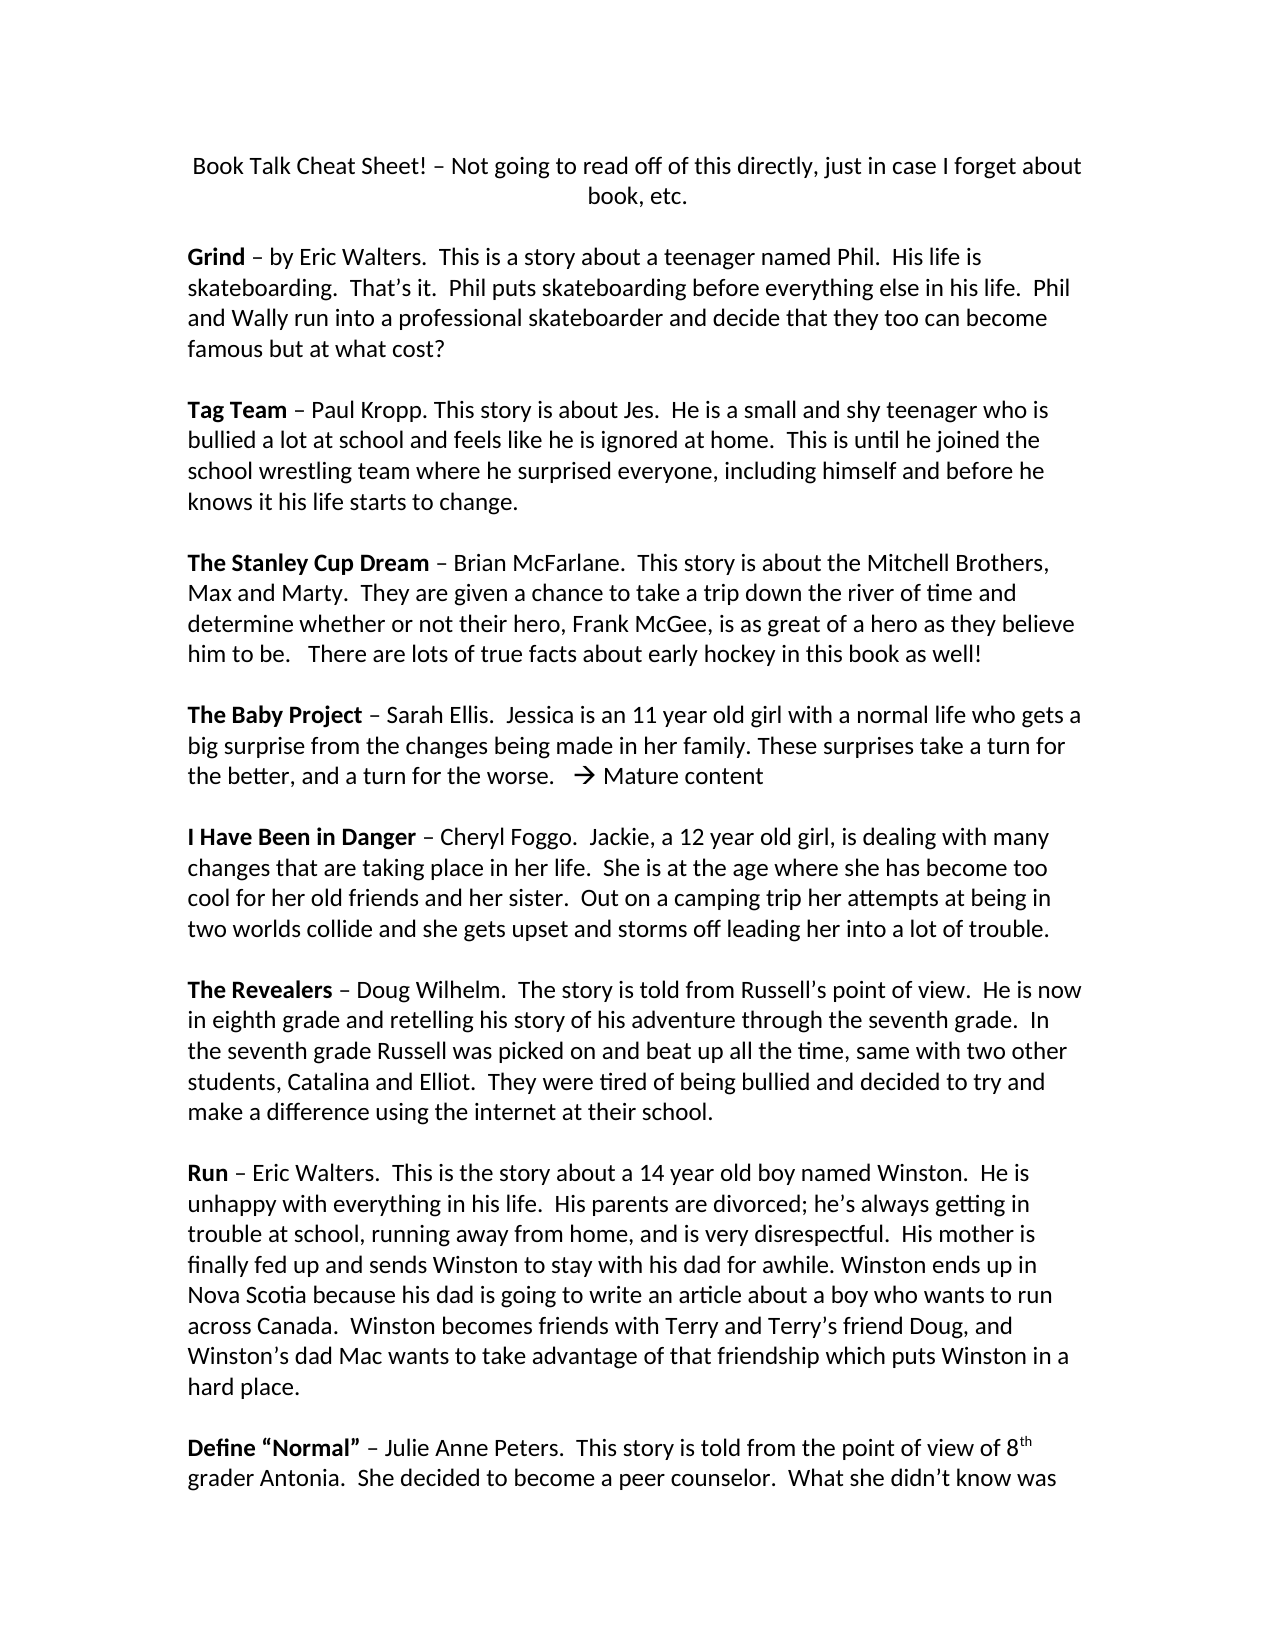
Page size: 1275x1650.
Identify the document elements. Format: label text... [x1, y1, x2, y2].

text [187, 1432, 1087, 1493]
text The Baby Project – Sarah Ellis. Jessica is an 11 year old girl with a normal life who gets a big surprise from the changes being made in her family. These surprises take a turn for the better, and a turn for the worse. Mature content [187, 699, 1087, 791]
text Tag Team – Paul Kropp. This story is about Jes. He is a small and shy teenager who is bullied a lot at school and feels like he is ignored at home. This is until he joined the school wrestling team where he surprised everyone, including himself and before he knows it his life starts to change. [187, 394, 1087, 516]
text Book Talk Cheat Sheet! – Not going to read off of this directly, just in case I forget about book, etc. [187, 150, 1087, 211]
text Run – Eric Walters. This is the story about a 14 year old boy named Winston. He is unhappy with everything in his life. His parents are divorced; he’s always getting in trouble at school, running away from home, and is very disrespectful. His mother is finally fed up and sends Winston to stay with his dad for awhile. Winston ends up in Nova Scotia because his dad is going to write an article about a boy who wants to run across Canada. Winston becomes friends with Terry and Terry’s friend Doug, and Winston’s dad Mac wants to take advantage of that friendship which puts Winston in a hard place. [187, 1157, 1087, 1401]
text I Have Been in Danger – Cheryl Foggo. Jackie, a 12 year old girl, is dealing with many changes that are taking place in her life. She is at the age where she has become too cool for her old friends and her sister. Out on a camping trip her attempts at being in two worlds collide and she gets upset and storms off leading her into a lot of trouble. [187, 821, 1087, 943]
text The Stanley Cup Dream – Brian McFarlane. This story is about the Mitchell Brothers, Max and Marty. They are given a chance to take a trip down the river of time and determine whether or not their hero, Frank McGee, is as great of a hero as they believe him to be. There are lots of true facts about early hockey in this book as well! [187, 547, 1087, 669]
text Grind – by Eric Walters. This is a story about a teenager named Phil. His life is skateboarding. That’s it. Phil puts skateboarding before everything else in his life. Phil and Wally run into a professional skateboarder and decide that they too can become famous but at what cost? [187, 242, 1087, 364]
text The Revealers – Doug Wilhelm. The story is told from Russell’s point of view. He is now in eighth grade and retelling his story of his adventure through the seventh grade. In the seventh grade Russell was picked on and beat up all the time, same with two other students, Catalina and Elliot. They were tired of being bullied and decided to try and make a difference using the internet at their school. [187, 974, 1087, 1127]
